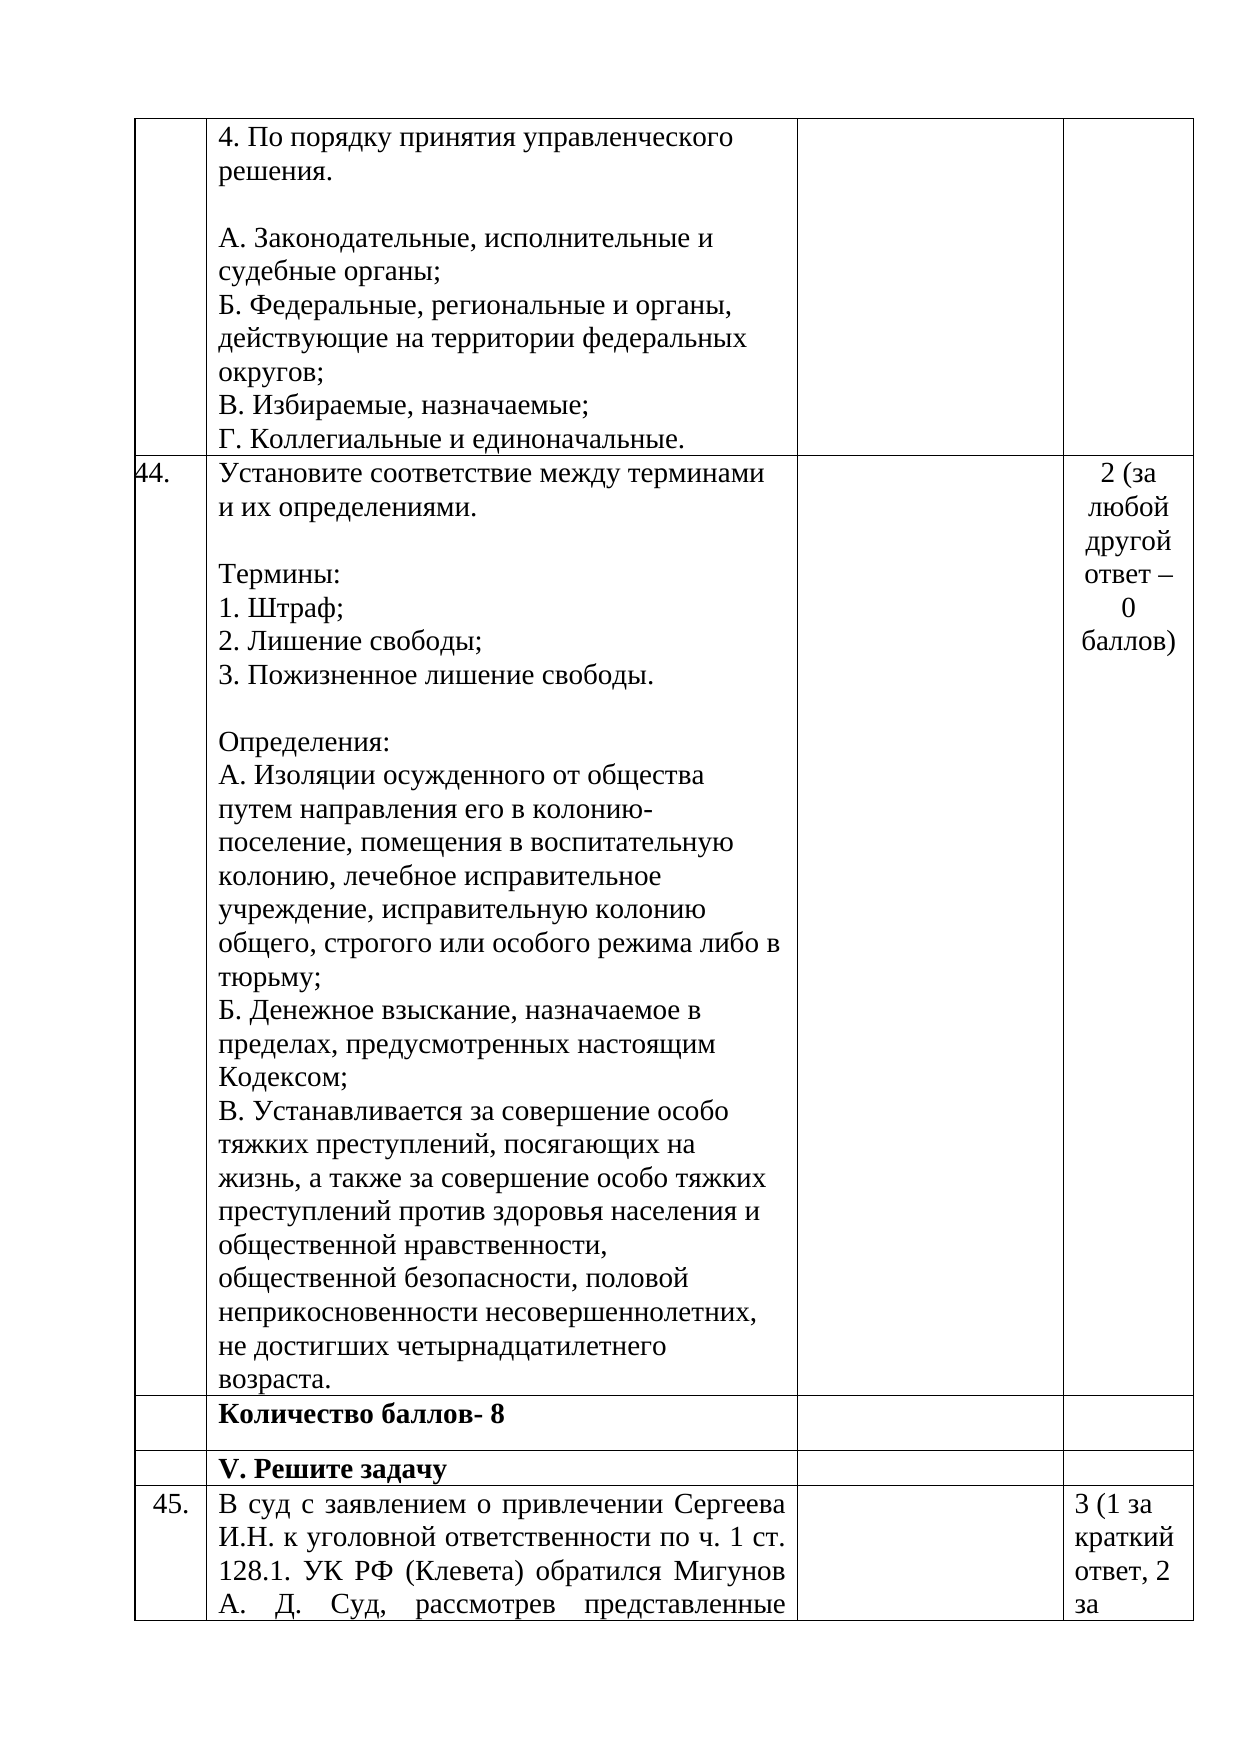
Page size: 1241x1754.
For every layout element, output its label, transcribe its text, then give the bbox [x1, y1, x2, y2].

table_cell Количество баллов- 8 [207, 1396, 797, 1450]
table_cell [798, 1451, 1063, 1485]
table_cell [136, 1451, 206, 1485]
table_cell [798, 1486, 1063, 1620]
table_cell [1064, 119, 1193, 454]
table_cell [1064, 1486, 1193, 1620]
table_cell 45. [136, 1486, 206, 1620]
table_cell Установите соответствие между терминами и их определениями. Термины: 1. Штраф; 2. Лишение свободы; 3. Пожизненное лишение свободы. Определения: А. Изоляции осужденного от общества путем направления его в колонию-поселение, помещения в воспитательную колонию, лечебное исправительное учреждение, исправительную колонию общего, строгого или особого режима либо в тюрьму; Б. Денежное взыскание, назначаемое в пределах, предусмотренных настоящим Кодексом; В. Устанавливается за совершение особо тяжких преступлений, посягающих на жизнь, а также за совершение особо тяжких преступлений против здоровья населения и общественной нравственности, общественной безопасности, половой неприкосновенности несовершеннолетних, не достигших четырнадцатилетнего возраста. [207, 456, 797, 1395]
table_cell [207, 119, 797, 454]
table_cell [136, 119, 206, 454]
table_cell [207, 1486, 797, 1620]
table_cell [798, 456, 1063, 1395]
table_cell [1064, 1451, 1193, 1485]
table_cell [1064, 1396, 1193, 1450]
table_cell [136, 456, 206, 1395]
table_cell [136, 1396, 206, 1450]
table_cell V. Решите задачу [207, 1451, 797, 1485]
table_cell [798, 119, 1063, 454]
table_cell 2 (за любой другой ответ – 0 баллов) [1064, 456, 1193, 1395]
table_cell [798, 1396, 1063, 1450]
